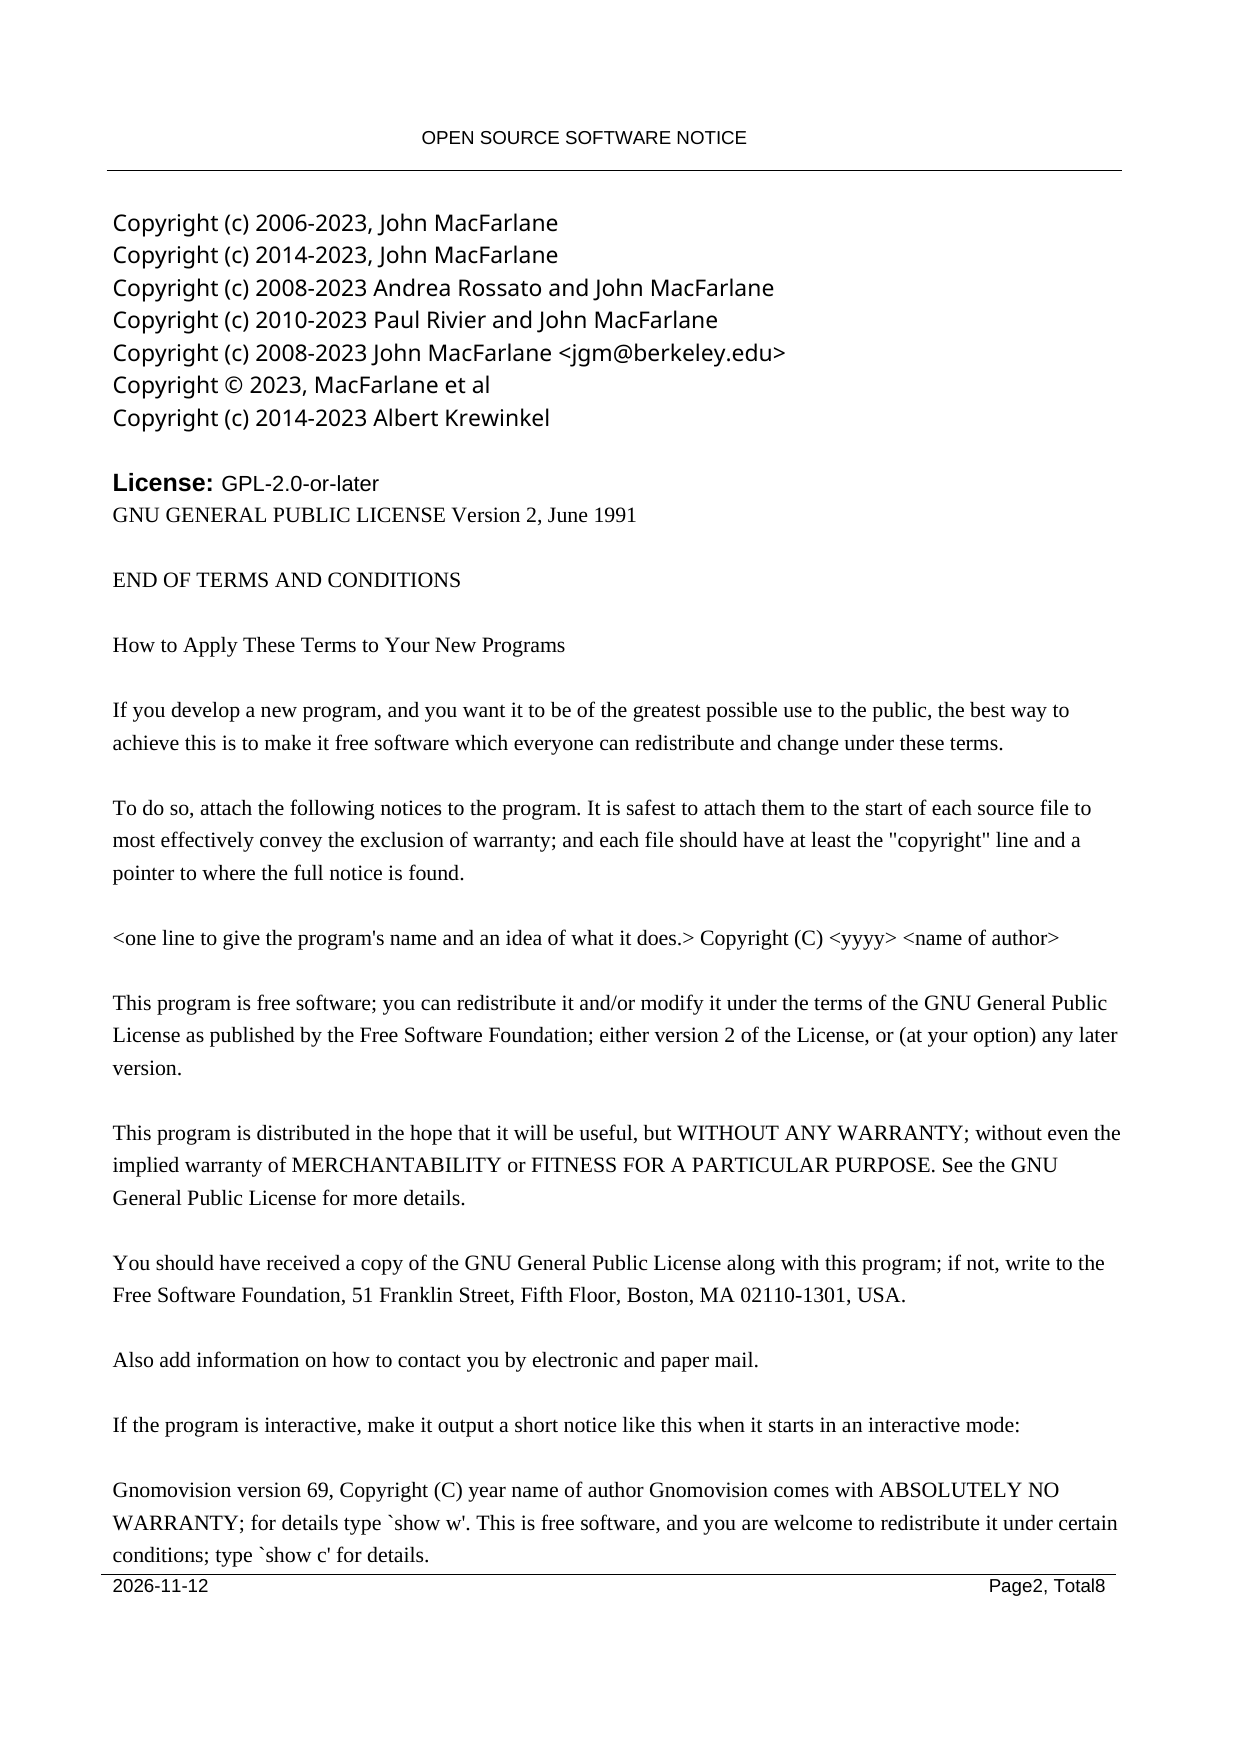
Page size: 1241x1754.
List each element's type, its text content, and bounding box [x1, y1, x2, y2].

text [112, 206, 1128, 466]
text License: GPL-2.0-or-later [112, 466, 1128, 499]
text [112, 499, 1128, 1571]
